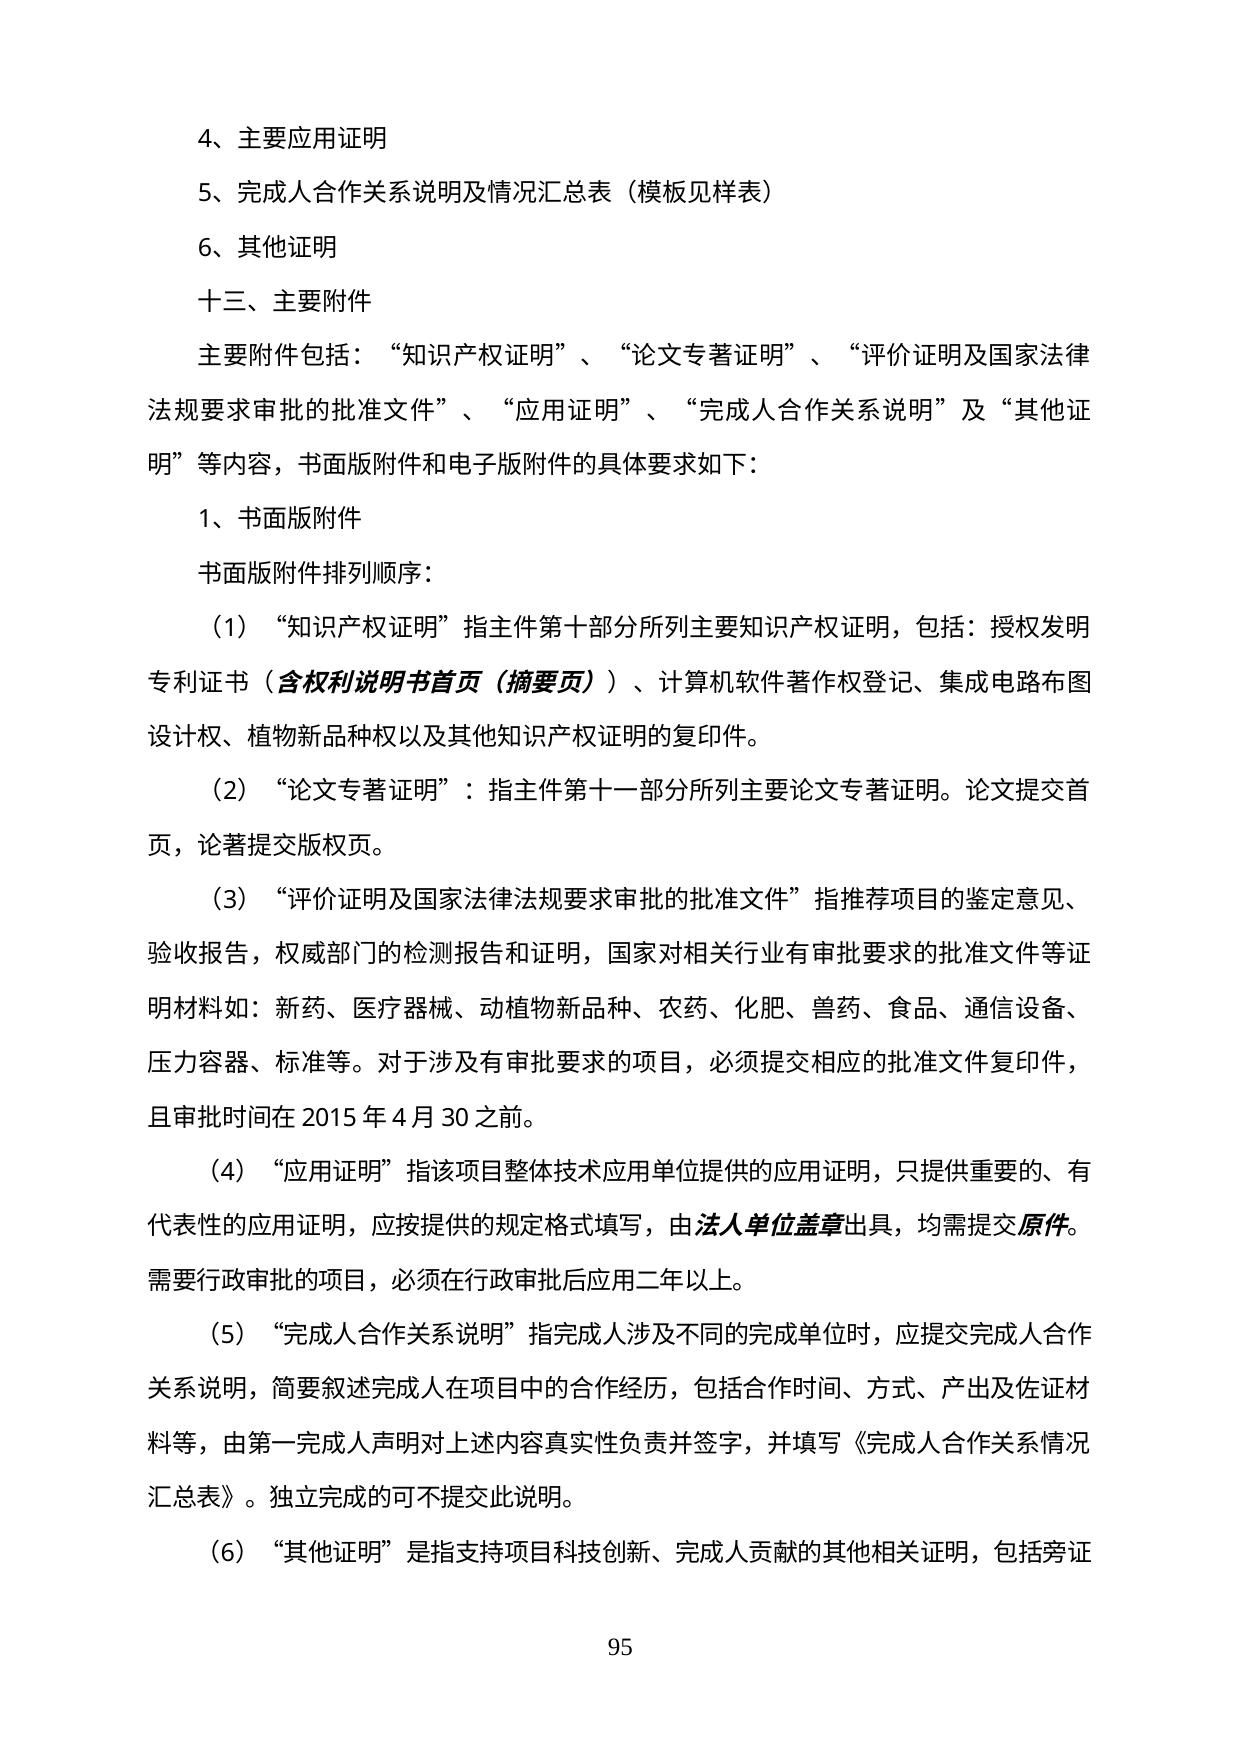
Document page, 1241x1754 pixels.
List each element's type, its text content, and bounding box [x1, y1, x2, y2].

text （2）“论文专著证明”：指主件第十一部分所列主要论文专著证明。论文提交首页，论著提交版权页。 [148, 771, 1092, 861]
text 5、完成人合作关系说明及情况汇总表（模板见样表） [148, 173, 1092, 209]
text （5）“完成人合作关系说明”指完成人涉及不同的完成单位时，应提交完成人合作关系说明，简要叙述完成人在项目中的合作经历，包括合作时间、方式、产出及佐证材料等，由第一完成人声明对上述内容真实性负责并签字，并填写《完成人合作关系情况汇总表》。独立完成的可不提交此说明。 [148, 1314, 1092, 1514]
text （1）“知识产权证明”指主件第十部分所列主要知识产权证明，包括：授权发明专利证书（含权利说明书首页（摘要页））、计算机软件著作权登记、集成电路布图设计权、植物新品种权以及其他知识产权证明的复印件。 [148, 608, 1092, 753]
text 十三、主要附件 [148, 281, 1092, 318]
text 4、主要应用证明 [148, 118, 1092, 154]
text 1、书面版附件 [148, 499, 1092, 535]
text 6、其他证明 [148, 227, 1092, 263]
text 主要附件包括：“知识产权证明”、“论文专著证明”、“评价证明及国家法律法规要求审批的批准文件”、“应用证明”、“完成人合作关系说明”及“其他证明”等内容，书面版附件和电子版附件的具体要求如下： [148, 336, 1092, 481]
text 书面版附件排列顺序： [148, 553, 1092, 589]
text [148, 1532, 1092, 1568]
text （4）“应用证明”指该项目整体技术应用单位提供的应用证明，只提供重要的、有代表性的应用证明，应按提供的规定格式填写，由法人单位盖章出具，均需提交原件。需要行政审批的项目，必须在行政审批后应用二年以上。 [148, 1151, 1092, 1296]
text （3）“评价证明及国家法律法规要求审批的批准文件”指推荐项目的鉴定意见、验收报告，权威部门的检测报告和证明，国家对相关行业有审批要求的批准文件等证明材料如：新药、医疗器械、动植物新品种、农药、化肥、兽药、食品、通信设备、压力容器、标准等。对于涉及有审批要求的项目，必须提交相应的批准文件复印件，且审批时间在2015年4月30之前。 [148, 879, 1092, 1133]
